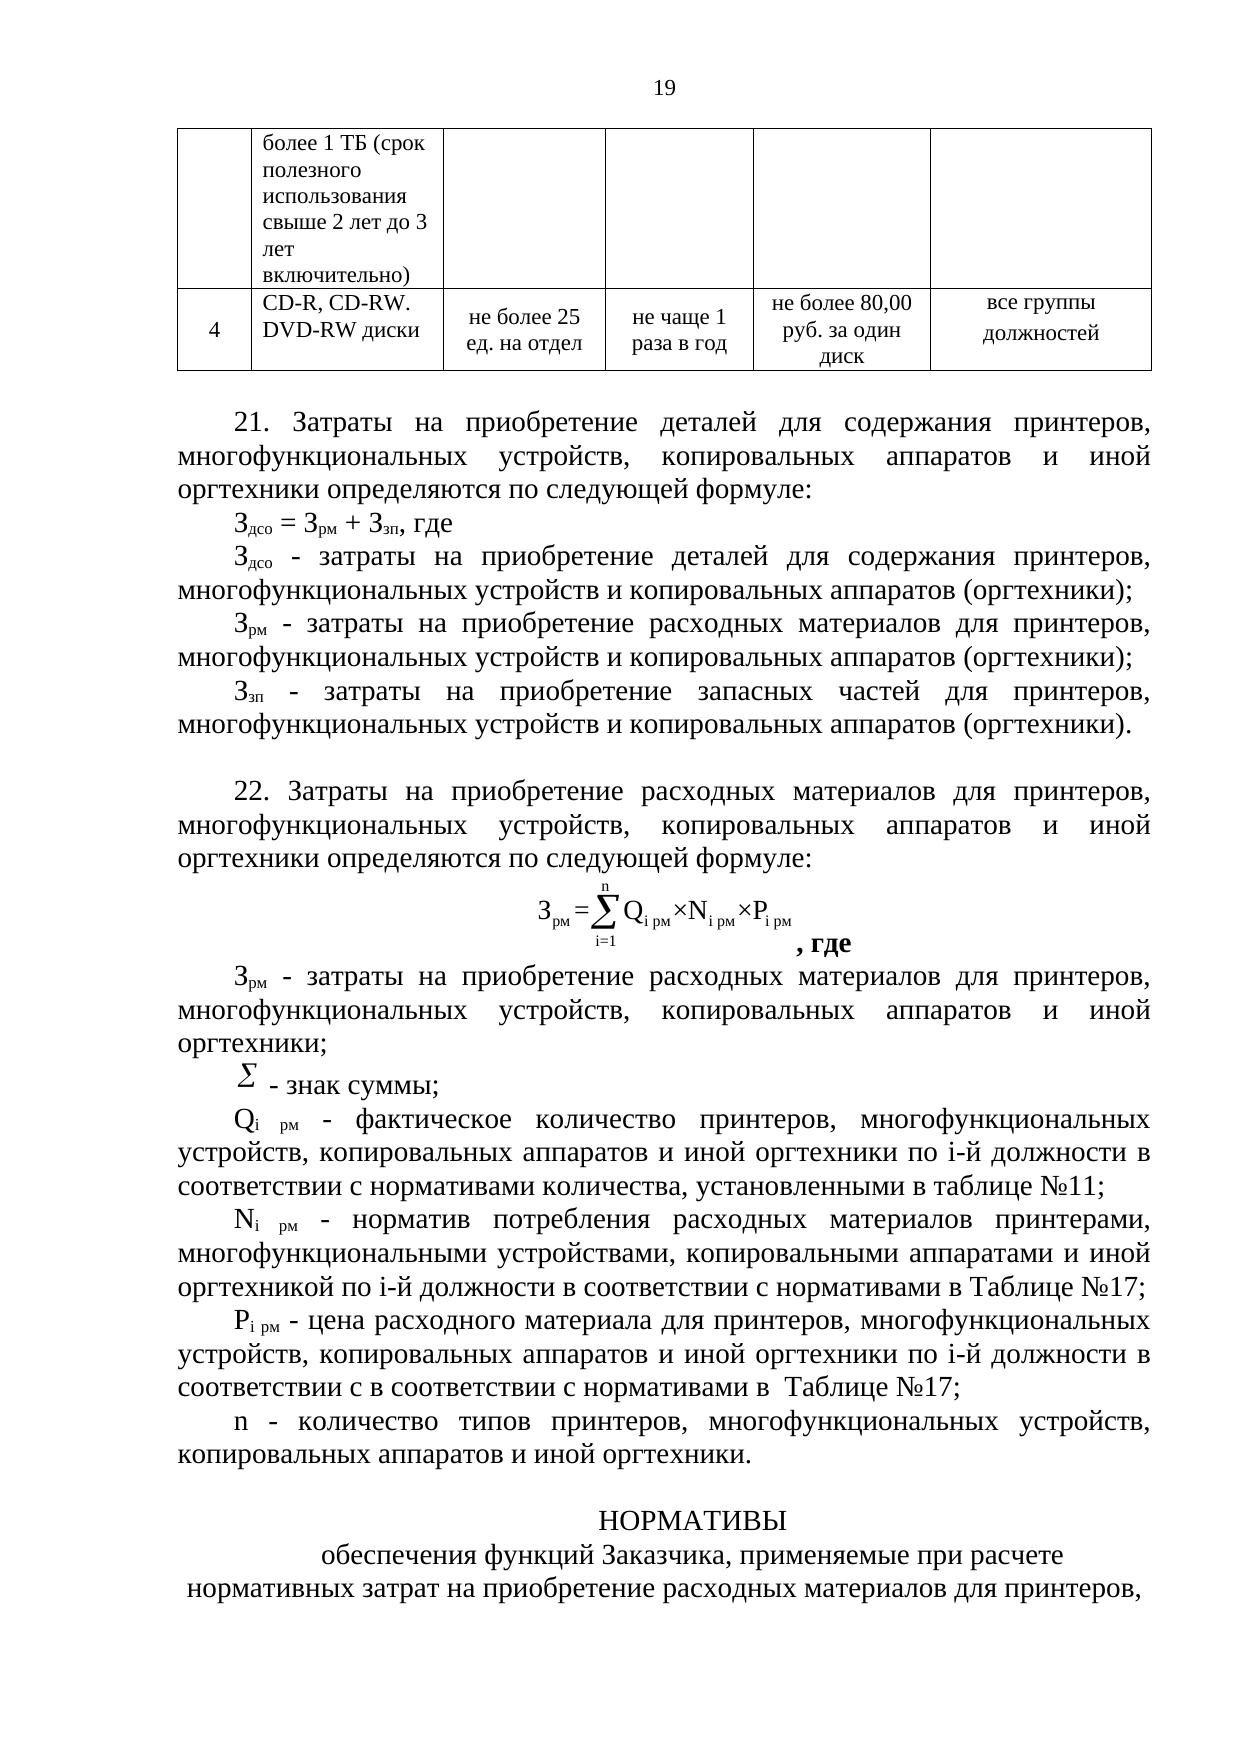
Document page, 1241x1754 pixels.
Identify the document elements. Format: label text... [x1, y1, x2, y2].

text n - количество типов принтеров, многофункциональных устройств, копировальных аппаратов и иной оргтехники. [177, 1403, 1152, 1470]
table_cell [252, 129, 443, 287]
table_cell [606, 129, 753, 287]
table_cell не более 80,00 руб. за один диск [754, 289, 930, 370]
table_cell все группы должностей [931, 289, 1151, 370]
table_cell 3 [178, 129, 251, 287]
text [177, 1537, 1152, 1604]
text - знак суммы; [177, 1059, 1152, 1101]
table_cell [931, 129, 1151, 287]
text 21. Затраты на приобретение деталей для содержания принтеров, многофункциональных устройств, копировальных аппаратов и иной оргтехники определяются по следующей формуле: [177, 404, 1152, 505]
text НОРМАТИВЫ [177, 1503, 1152, 1537]
table_cell не чаще 1 раза в год [606, 289, 753, 370]
text Зрм - затраты на приобретение расходных материалов для принтеров, многофункциональных устройств, копировальных аппаратов и иной оргтехники; [177, 958, 1152, 1059]
text , где [177, 874, 1152, 958]
text Здсо = Зрм + Ззп, где [177, 505, 1152, 538]
text 22. Затраты на приобретение расходных материалов для принтеров, многофункциональных устройств, копировальных аппаратов и иной оргтехники определяются по следующей формуле: [177, 773, 1152, 874]
text Qi рм - фактическое количество принтеров, многофункциональных устройств, копировальных аппаратов и иной оргтехники по i-й должности в соответствии с нормативами количества, установленными в таблице №11; [177, 1101, 1152, 1202]
text Здсо - затраты на приобретение деталей для содержания принтеров, многофункциональных устройств и копировальных аппаратов (оргтехники); [177, 538, 1152, 606]
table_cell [444, 129, 605, 287]
table_cell 4 [178, 289, 251, 370]
text Ззп - затраты на приобретение запасных частей для принтеров, многофункциональных устройств и копировальных аппаратов (оргтехники). [177, 673, 1152, 740]
text Pi рм - цена расходного материала для принтеров, многофункциональных устройств, копировальных аппаратов и иной оргтехники по i-й должности в соответствии с в соответствии с нормативами в Таблице №17; [177, 1302, 1152, 1403]
text Ni рм - норматив потребления расходных материалов принтерами, многофункциональными устройствами, копировальными аппаратами и иной оргтехникой по i-й должности в соответствии с нормативами в Таблице №17; [177, 1202, 1152, 1302]
table_cell не более 25 ед. на отдел [444, 289, 605, 370]
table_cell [754, 129, 930, 287]
table_cell CD-R, CD-RW. DVD-RW диски [252, 289, 443, 370]
text Зрм - затраты на приобретение расходных материалов для принтеров, многофункциональных устройств и копировальных аппаратов (оргтехники); [177, 606, 1152, 673]
